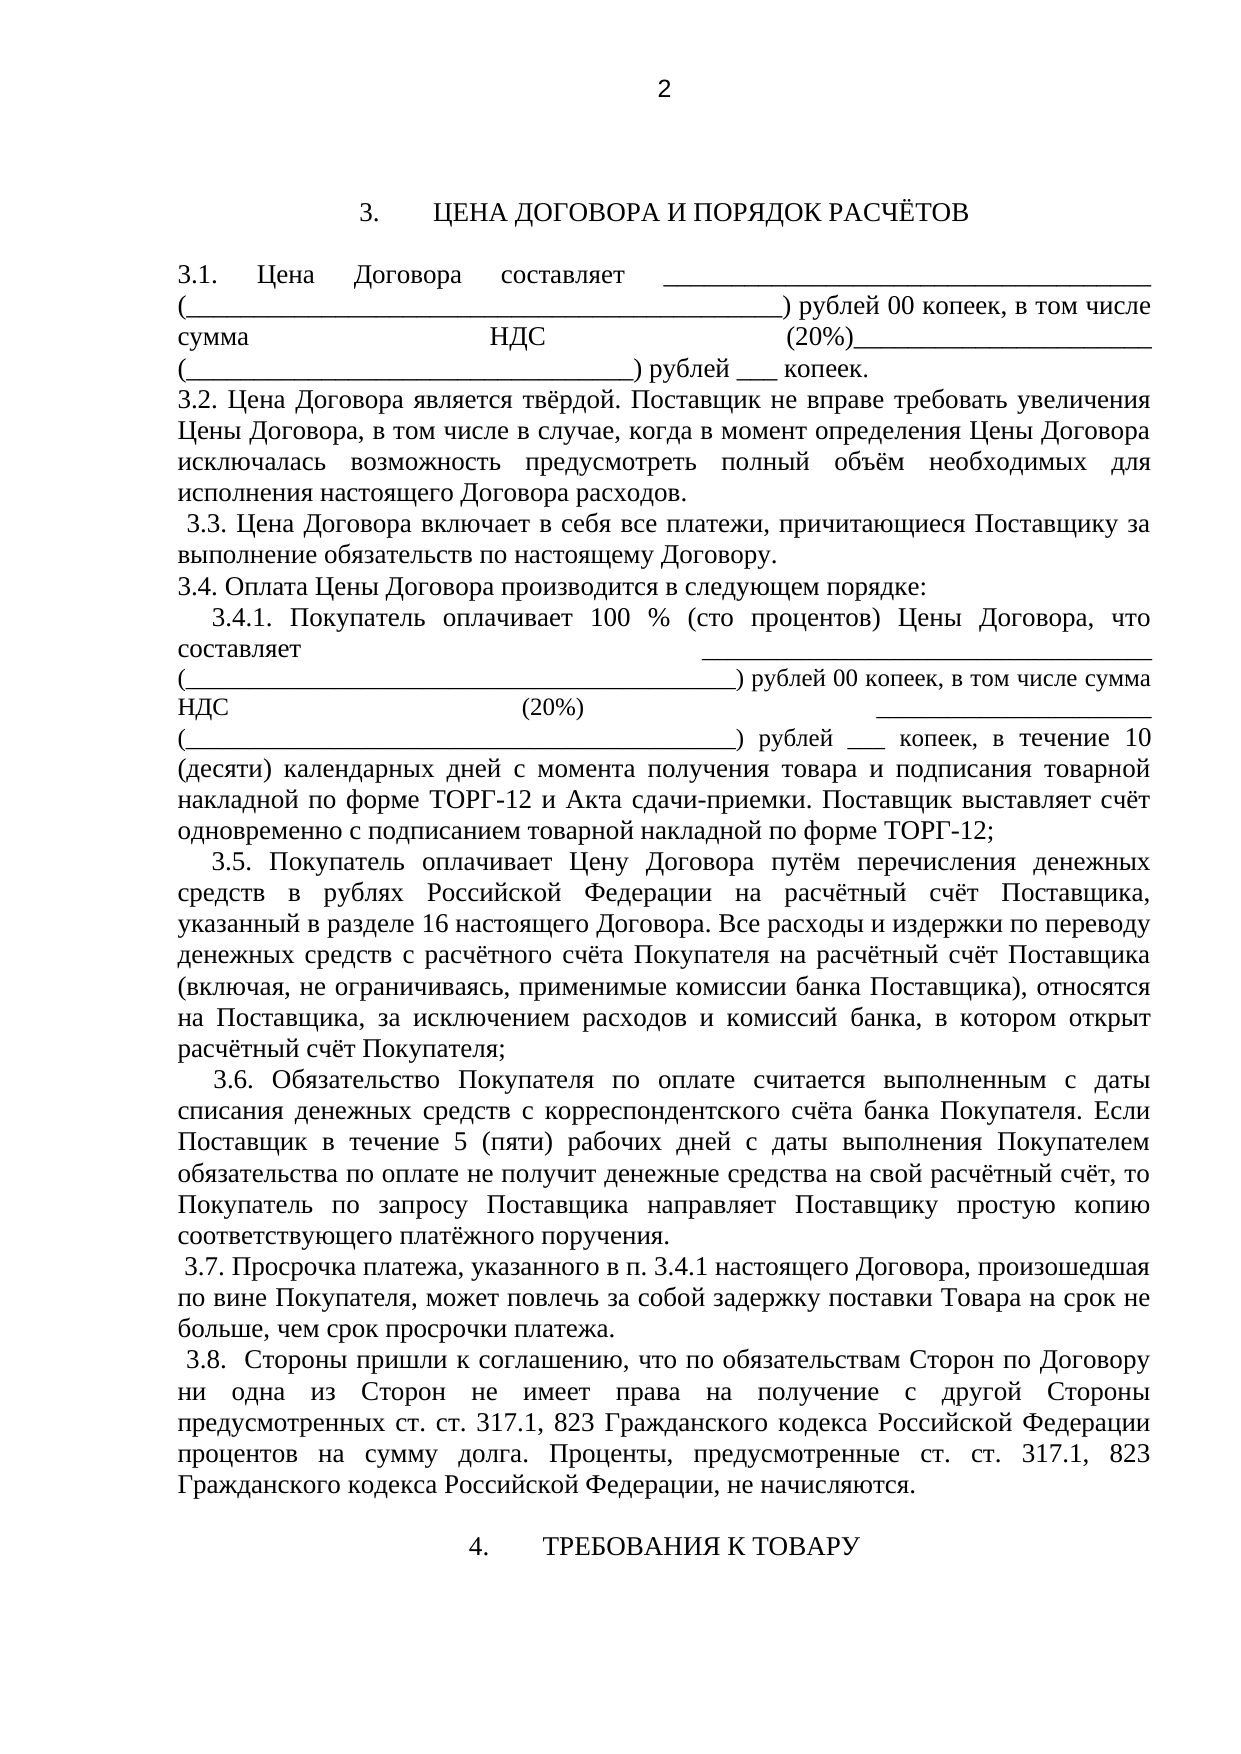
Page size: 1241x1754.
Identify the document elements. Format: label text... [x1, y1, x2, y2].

list ЦЕНА ДОГОВОРА И ПОРЯДОК РАСЧЁТОВ [177, 196, 1152, 227]
text 3.5. Покупатель оплачивает Цену Договора путём перечисления денежных средств в рублях Российской Федерации на расчётный счёт Поставщика, указанный в разделе 16 настоящего Договора. Все расходы и издержки по переводу денежных средств с расчётного счёта Покупателя на расчётный счёт Поставщика (включая, не ограничиваясь, применимые комиссии банка Поставщика), относятся на Поставщика, за исключением расходов и комиссий банка, в котором открыт расчётный счёт Покупателя; [177, 845, 1152, 1063]
text 3.1. Цена Договора составляет ____________________________________ (____________________________________________) рублей 00 копеек, в том числе сумма НДС (20%)______________________ (_________________________________) рублей ___ копеек. [177, 258, 1152, 383]
text 3.8. Стороны пришли к соглашению, что по обязательствам Сторон по Договору ни одна из Сторон не имеет права на получение с другой Стороны предусмотренных ст. ст. 317.1, 823 Гражданского кодекса Российской Федерации процентов на сумму долга. Проценты, предусмотренные ст. ст. 317.1, 823 Гражданского кодекса Российской Федерации, не начисляются. [177, 1343, 1152, 1499]
text 3.3. Цена Договора включает в себя все платежи, причитающиеся Поставщику за выполнение обязательств по настоящему Договору. [177, 507, 1152, 570]
text 3.7. Просрочка платежа, указанного в п. 3.4.1 настоящего Договора, произошедшая по вине Покупателя, может повлечь за собой задержку поставки Товара на срок не больше, чем срок просрочки платежа. [177, 1250, 1152, 1343]
text 3.6. Обязательство Покупателя по оплате считается выполненным с даты списания денежных средств с корреспондентского счёта банка Покупателя. Если Поставщик в течение 5 (пяти) рабочих дней с даты выполнения Покупателем обязательства по оплате не получит денежные средства на свой расчётный счёт, то Покупатель по запросу Поставщика направляет Поставщику простую копию соответствующего платёжного поручения. [177, 1063, 1152, 1250]
text 3.4. Оплата Цены Договора производится в следующем порядке: [177, 570, 1152, 601]
text 3.4.1. Покупатель оплачивает 100 % (сто процентов) Цены Договора, что составляет ____________________________________ (____________________________________________) рублей 00 копеек, в том числе сумма НДС (20%) ______________________ (____________________________________________) рублей ___ копеек, в течение 10 (десяти) календарных дней с момента получения товара и подписания товарной накладной по форме ТОРГ-12 и Акта сдачи-приемки. Поставщик выставляет счёт одновременно с подписанием товарной накладной по форме ТОРГ-12; [177, 601, 1152, 845]
text 3.2. Цена Договора является твёрдой. Поставщик не вправе требовать увеличения Цены Договора, в том числе в случае, когда в момент определения Цены Договора исключалась возможность предусмотреть полный объём необходимых для исполнения настоящего Договора расходов. [177, 383, 1152, 507]
list ТРЕБОВАНИЯ К ТОВАРУ [177, 1530, 1152, 1562]
